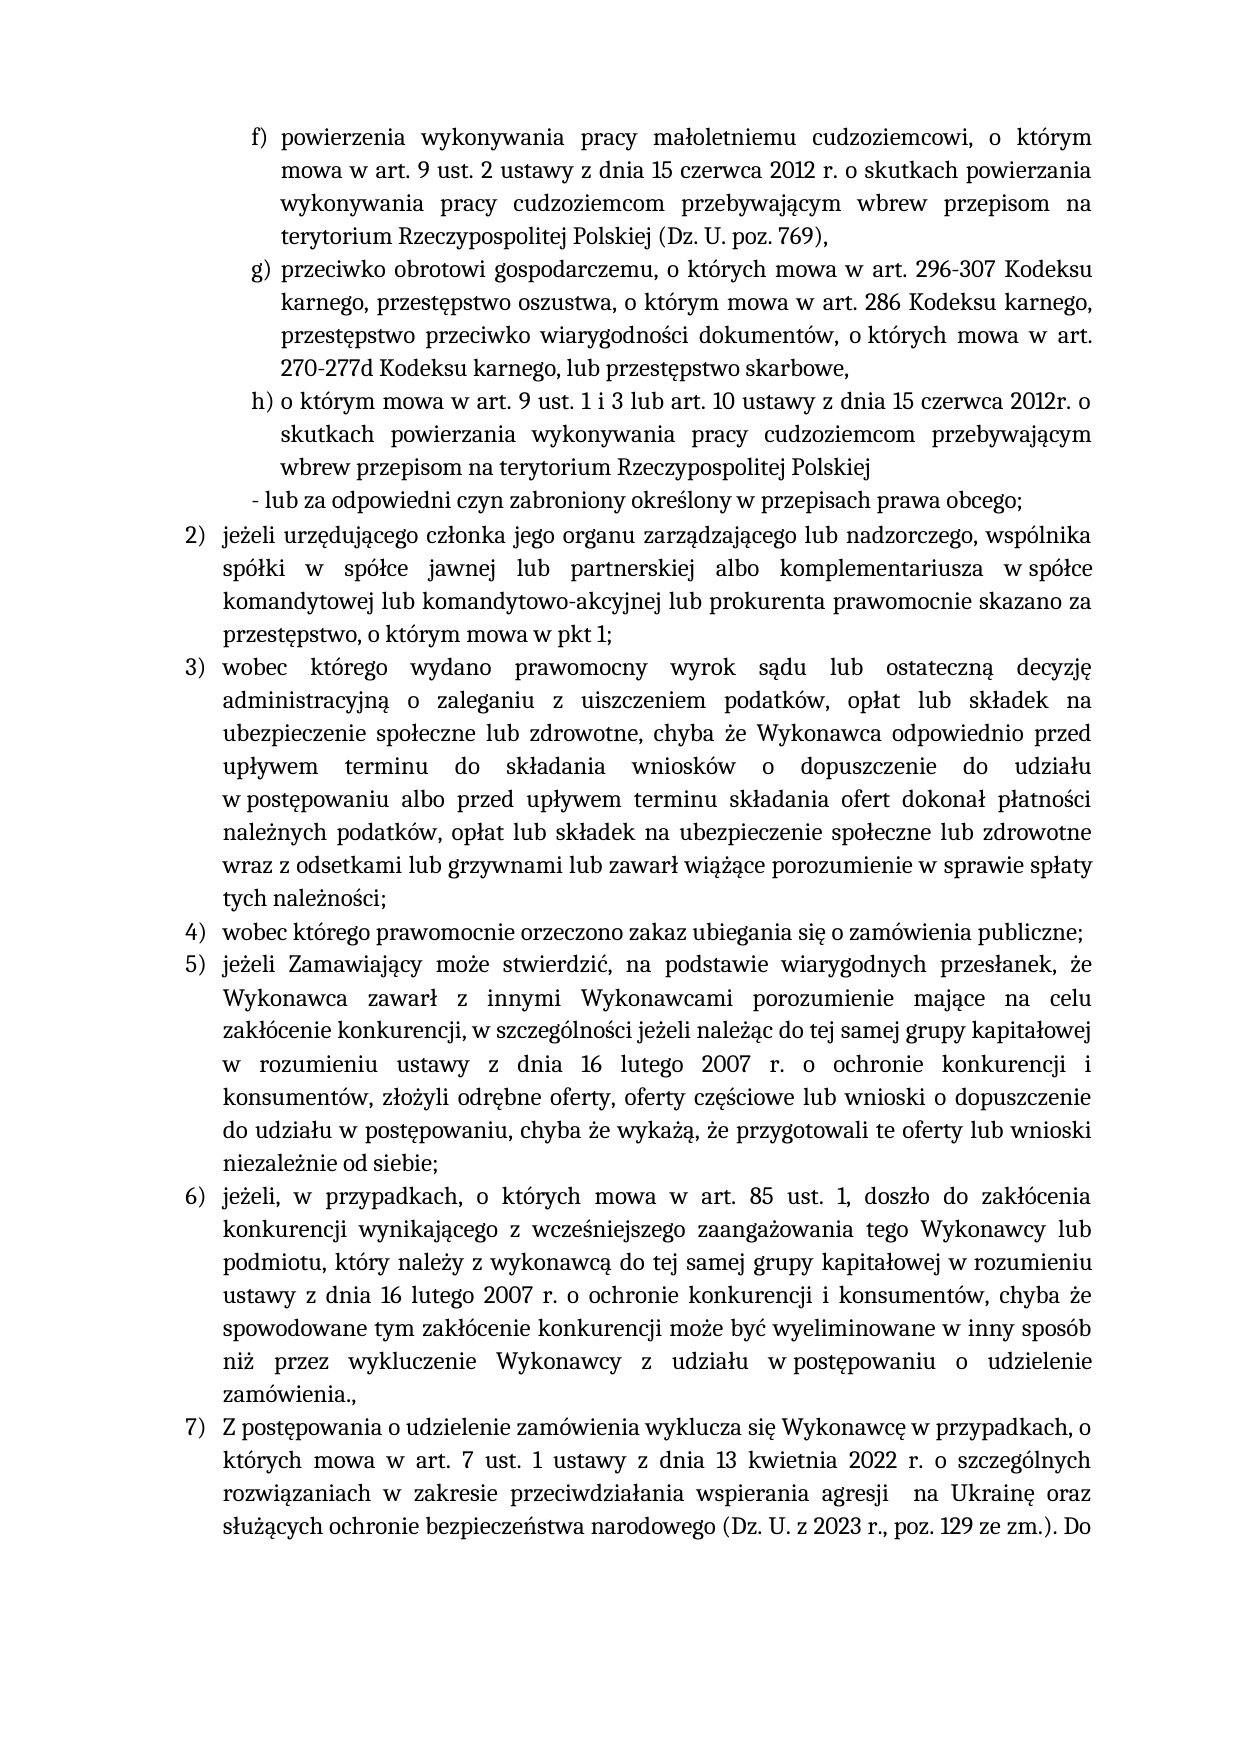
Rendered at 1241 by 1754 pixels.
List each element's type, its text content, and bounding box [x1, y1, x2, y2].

list jeżeli, w przypadkach, o których mowa w art. 85 ust. 1, doszło do zakłócenia konkurencji wynikającego z wcześniejszego zaangażowania tego Wykonawcy lub podmiotu, który należy z wykonawcą do tej samej grupy kapitałowej w rozumieniu ustawy z dnia 16 lutego 2007 r. o ochronie konkurencji i konsumentów, chyba że spowodowane tym zakłócenie konkurencji może być wyeliminowane w inny sposób niż przez wykluczenie Wykonawcy z udziału w postępowaniu o udzielenie zamówienia., [185, 1182, 1093, 1408]
list wobec którego prawomocnie orzeczono zakaz ubiegania się o zamówienia publiczne; [185, 917, 1093, 946]
list jeżeli Zamawiający może stwierdzić, na podstawie wiarygodnych przesłanek, że Wykonawca zawarł z innymi Wykonawcami porozumienie mające na celu zakłócenie konkurencji, w szczególności jeżeli należąc do tej samej grupy kapitałowej w rozumieniu ustawy z dnia 16 lutego 2007 r. o ochronie konkurencji i konsumentów, złożyli odrębne oferty, oferty częściowe lub wnioski o dopuszczenie do udziału w postępowaniu, chyba że wykażą, że przygotowali te oferty lub wnioski niezależnie od siebie; [185, 950, 1093, 1177]
list o którym mowa w art. 9 ust. 1 i 3 lub art. 10 ustawy z dnia 15 czerwca 2012r. o skutkach powierzania wykonywania pracy cudzoziemcom przebywającym wbrew przepisom na terytorium Rzeczypospolitej Polskiej [251, 387, 1093, 482]
list jeżeli urzędującego członka jego organu zarządzającego lub nadzorczego, wspólnika spółki w spółce jawnej lub partnerskiej albo komplementariusza w spółce komandytowej lub komandytowo-akcyjnej lub prokurenta prawomocnie skazano za przestępstwo, o którym mowa w pkt 1; [185, 521, 1093, 649]
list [185, 1413, 1093, 1541]
list powierzenia wykonywania pracy małoletniemu cudzoziemcowi, o którym mowa w art. 9 ust. 2 ustawy z dnia 15 czerwca 2012 r. o skutkach powierzania wykonywania pracy cudzoziemcom przebywającym wbrew przepisom na terytorium Rzeczypospolitej Polskiej (Dz. U. poz. 769), [251, 123, 1093, 251]
list przeciwko obrotowi gospodarczemu, o których mowa w art. 296-307 Kodeksu karnego, przestępstwo oszustwa, o którym mowa w art. 286 Kodeksu karnego, przestępstwo przeciwko wiarygodności dokumentów, o których mowa w art. 270-277d Kodeksu karnego, lub przestępstwo skarbowe, [251, 255, 1093, 383]
text - lub za odpowiedni czyn zabroniony określony w przepisach prawa obcego; [177, 486, 1093, 515]
list wobec którego wydano prawomocny wyrok sądu lub ostateczną decyzję administracyjną o zaleganiu z uiszczeniem podatków, opłat lub składek na ubezpieczenie społeczne lub zdrowotne, chyba że Wykonawca odpowiednio przed upływem terminu do składania wniosków o dopuszczenie do udziału w postępowaniu albo przed upływem terminu składania ofert dokonał płatności należnych podatków, opłat lub składek na ubezpieczenie społeczne lub zdrowotne wraz z odsetkami lub grzywnami lub zawarł wiążące porozumienie w sprawie spłaty tych należności; [185, 653, 1093, 913]
